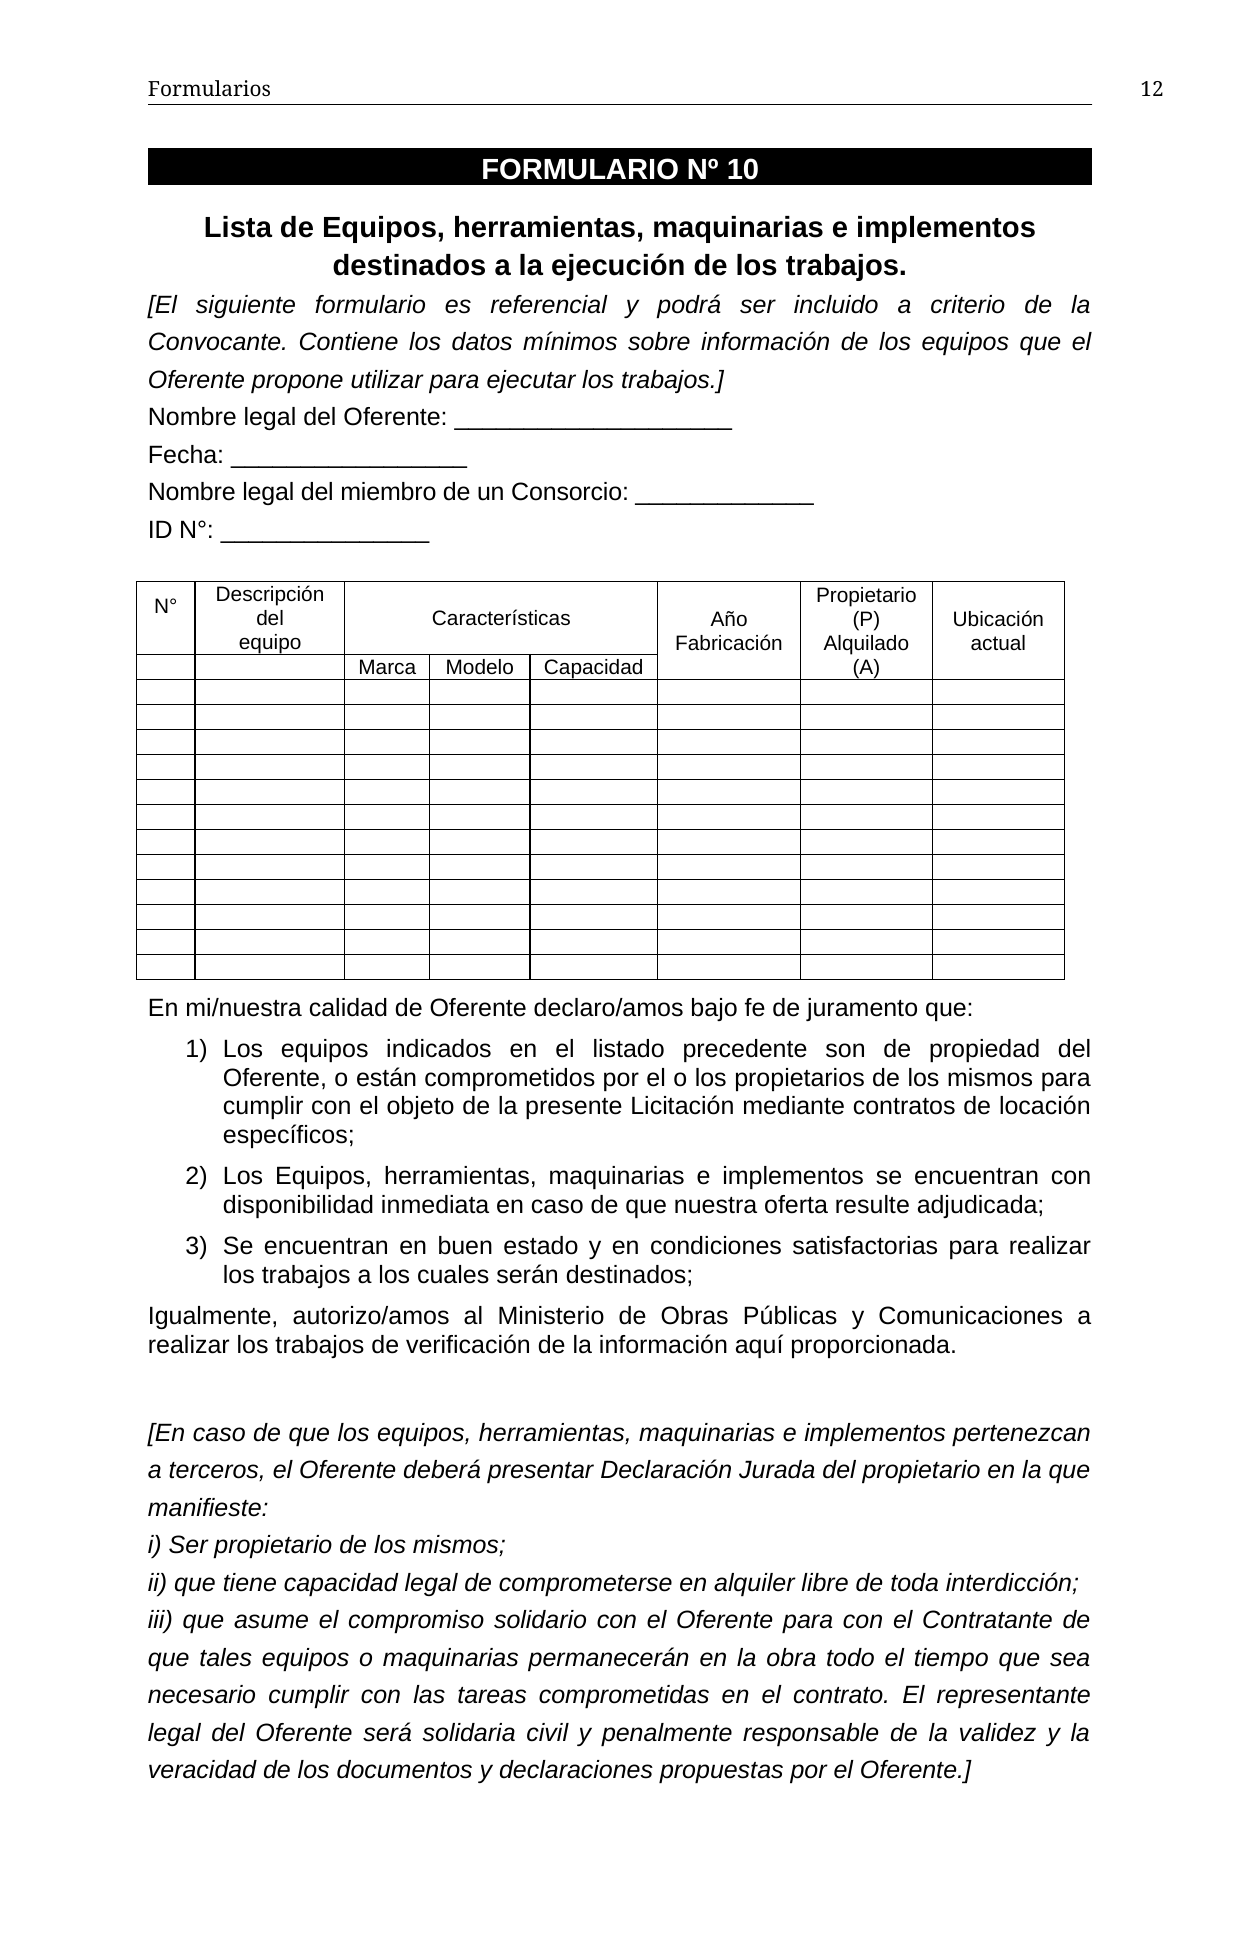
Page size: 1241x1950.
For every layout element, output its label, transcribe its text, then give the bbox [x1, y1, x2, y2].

table_cell [933, 755, 1064, 779]
table_cell [658, 855, 800, 879]
table_cell [531, 805, 657, 829]
table_cell [137, 905, 194, 929]
table_cell [345, 930, 429, 954]
table_cell [658, 905, 800, 929]
list Los equipos indicados en el listado precedente son de propiedad del Oferente, o están comprometidos por el o los propietarios de los mismos para cumplir con el objeto de la presente Licitación mediante contratos de locación específicos; [185, 1034, 1092, 1149]
text Nombre legal del miembro de un Consorcio: _____________ [148, 468, 1076, 506]
table_header N° [137, 582, 194, 654]
table_cell [933, 780, 1064, 804]
table_cell [430, 930, 529, 954]
table_cell [801, 805, 932, 829]
table_cell [801, 880, 932, 904]
table_cell [345, 755, 429, 779]
table_cell [801, 705, 932, 729]
table_cell [137, 830, 194, 854]
table_cell [430, 705, 529, 729]
subtitle FORMULARIO Nº 10 [148, 148, 1092, 185]
table_cell [345, 730, 429, 754]
table_cell [801, 955, 932, 979]
table_cell [196, 930, 344, 954]
table_cell [137, 730, 194, 754]
text Igualmente, autorizo/amos al Ministerio de Obras Públicas y Comunicaciones a realizar los trabajos de verificación de la información aquí proporcionada. [148, 1301, 1092, 1359]
table_cell [658, 705, 800, 729]
table_cell [345, 880, 429, 904]
table_cell [531, 855, 657, 879]
table_header Propietario (P) Alquilado (A) [801, 582, 932, 679]
text Nombre legal del Oferente: ____________________ [148, 393, 1076, 431]
table_cell [196, 680, 344, 704]
table_cell Modelo [430, 655, 529, 679]
table_cell [531, 755, 657, 779]
table_cell [658, 805, 800, 829]
table_cell [137, 655, 194, 679]
table_cell [137, 805, 194, 829]
table_cell [430, 730, 529, 754]
table_cell [196, 805, 344, 829]
table_cell [196, 655, 344, 679]
table_cell [531, 955, 657, 979]
table_cell [196, 755, 344, 779]
table_cell [658, 955, 800, 979]
table_cell [933, 880, 1064, 904]
table_cell [658, 780, 800, 804]
text ii) que tiene capacidad legal de comprometerse en alquiler libre de toda interdicción; [148, 1559, 1092, 1596]
table_cell [345, 905, 429, 929]
table_cell [531, 905, 657, 929]
text [El siguiente formulario es referencial y podrá ser incluido a criterio de la Convocante. Contiene los datos mínimos sobre información de los equipos que el Oferente propone utilizar para ejecutar los trabajos.] [148, 281, 1092, 393]
table_cell [137, 755, 194, 779]
table_cell [933, 805, 1064, 829]
table_cell [196, 730, 344, 754]
table_cell [933, 705, 1064, 729]
text iii) que asume el compromiso solidario con el Oferente para con el Contratante de que tales equipos o maquinarias permanecerán en la obra todo el tiempo que sea necesario cumplir con las tareas comprometidas en el contrato. El representante legal del Oferente será solidaria civil y penalmente responsable de la validez y la veracidad de los documentos y declaraciones propuestas por el Oferente.] [148, 1596, 1092, 1784]
table_cell [345, 780, 429, 804]
table_cell [137, 780, 194, 804]
table_cell [196, 780, 344, 804]
table_cell [933, 730, 1064, 754]
table_cell [430, 830, 529, 854]
table_cell [801, 855, 932, 879]
text Fecha: _________________ [148, 431, 1076, 468]
table_header Ubicación actual [933, 582, 1064, 679]
table_cell [137, 930, 194, 954]
table_cell [345, 855, 429, 879]
text i) Ser propietario de los mismos; [148, 1521, 1092, 1559]
table_cell [430, 680, 529, 704]
table_cell [801, 780, 932, 804]
table_cell [196, 855, 344, 879]
table_cell [933, 680, 1064, 704]
table_cell [658, 830, 800, 854]
table_cell [933, 955, 1064, 979]
table_cell [531, 705, 657, 729]
table_cell [531, 830, 657, 854]
table_cell [658, 730, 800, 754]
table_cell [801, 730, 932, 754]
table_cell [137, 680, 194, 704]
table_cell [137, 880, 194, 904]
table_cell [345, 955, 429, 979]
subtitle Lista de Equipos, herramientas, maquinarias e implementos destinados a la ejecución de los trabajos. [148, 206, 1092, 281]
table_cell [531, 730, 657, 754]
table_cell [531, 930, 657, 954]
table_cell [430, 755, 529, 779]
table_cell [430, 955, 529, 979]
table_cell [430, 855, 529, 879]
table_cell [196, 880, 344, 904]
table_cell Capacidad [531, 655, 657, 679]
table_cell [137, 855, 194, 879]
table_cell [801, 830, 932, 854]
table_cell [137, 705, 194, 729]
table_header Descripción del equipo [196, 582, 344, 654]
table_cell [933, 930, 1064, 954]
table_cell [430, 780, 529, 804]
table_cell [137, 955, 194, 979]
table_cell [430, 905, 529, 929]
table_cell [531, 880, 657, 904]
table_cell [345, 830, 429, 854]
table_cell Marca [345, 655, 429, 679]
table_cell [933, 855, 1064, 879]
table_cell [196, 905, 344, 929]
table_cell [531, 780, 657, 804]
table_cell [658, 755, 800, 779]
table_cell [196, 830, 344, 854]
table_cell [345, 680, 429, 704]
table_cell [531, 680, 657, 704]
table_cell [196, 955, 344, 979]
table_cell [345, 705, 429, 729]
table_cell [801, 755, 932, 779]
table_cell [430, 880, 529, 904]
table_cell [933, 905, 1064, 929]
text [En caso de que los equipos, herramientas, maquinarias e implementos pertenezcan a terceros, el Oferente deberá presentar Declaración Jurada del propietario en la que manifieste: [148, 1409, 1092, 1521]
table_cell [430, 805, 529, 829]
table_header Características [345, 582, 657, 654]
table_header Año Fabricación [658, 582, 800, 679]
text ID N°: _______________ [148, 506, 1076, 543]
table_cell [801, 930, 932, 954]
table_cell [345, 805, 429, 829]
text En mi/nuestra calidad de Oferente declaro/amos bajo fe de juramento que: [148, 992, 1092, 1021]
table_cell [933, 830, 1064, 854]
table_cell [196, 705, 344, 729]
table_cell [801, 905, 932, 929]
list Se encuentran en buen estado y en condiciones satisfactorias para realizar los trabajos a los cuales serán destinados; [185, 1231, 1092, 1289]
table_cell [658, 880, 800, 904]
table_cell [801, 680, 932, 704]
list Los Equipos, herramientas, maquinarias e implementos se encuentran con disponibilidad inmediata en caso de que nuestra oferta resulte adjudicada; [185, 1161, 1092, 1219]
table_cell [658, 680, 800, 704]
table_cell [658, 930, 800, 954]
